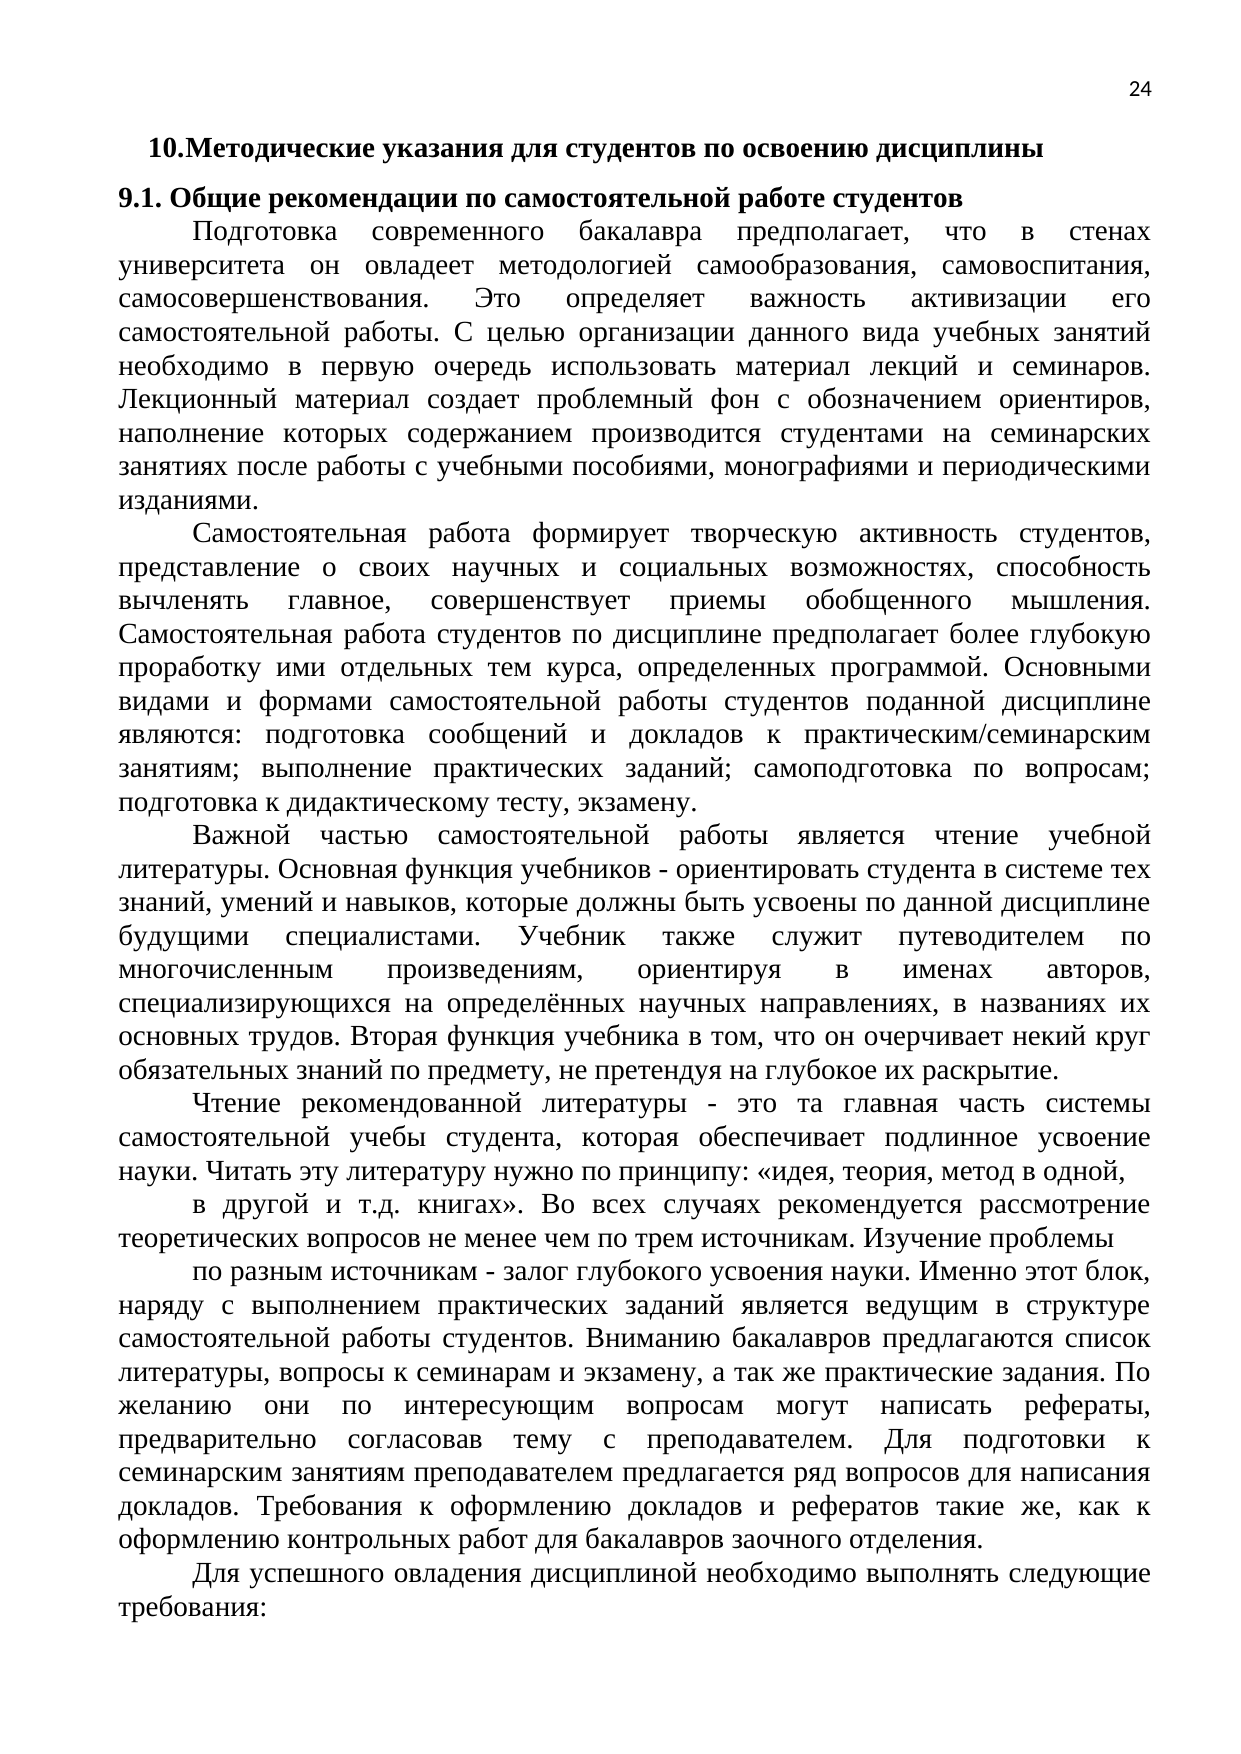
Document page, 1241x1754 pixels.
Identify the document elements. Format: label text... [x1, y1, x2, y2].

text Для успешного овладения дисциплиной необходимо выполнять следующие требования: [118, 1555, 1152, 1622]
text по разным источникам - залог глубокого усвоения науки. Именно этот блок, наряду с выполнением практических заданий является ведущим в структуре самостоятельной работы студентов. Вниманию бакалавров предлагаются список литературы, вопросы к семинарам и экзамену, а так же практические задания. По желанию они по интересующим вопросам могут написать рефераты, предварительно согласовав тему с преподавателем. Для подготовки к семинарским занятиям преподавателем предлагается ряд вопросов для написания докладов. Требования к оформлению докладов и рефератов такие же, как к оформлению контрольных работ для бакалавров заочного отделения. [118, 1253, 1152, 1555]
text Самостоятельная работа формирует творческую активность студентов, представление о своих научных и социальных возможностях, способность вычленять главное, совершенствует приемы обобщенного мышления. Самостоятельная работа студентов по дисциплине предполагает более глубокую проработку ими отдельных тем курса, определенных программой. Основными видами и формами самостоятельной работы студентов поданной дисциплине являются: подготовка сообщений и докладов к практическим/семинарским занятиям; выполнение практических заданий; самоподготовка по вопросам; подготовка к дидактическому тесту, экзамену. [118, 515, 1152, 817]
text Чтение рекомендованной литературы - это та главная часть системы самостоятельной учебы студента, которая обеспечивает подлинное усвоение науки. Читать эту литературу нужно по принципу: «идея, теория, метод в одной, [118, 1086, 1152, 1186]
text Важной частью самостоятельной работы является чтение учебной литературы. Основная функция учебников - ориентировать студента в системе тех знаний, умений и навыков, которые должны быть усвоены по данной дисциплине будущими специалистами. Учебник также служит путеводителем по многочисленным произведениям, ориентируя в именах авторов, специализирующихся на определённых научных направлениях, в названиях их основных трудов. Вторая функция учебника в том, что он очерчивает некий круг обязательных знаний по предмету, не претендуя на глубокое их раскрытие. [118, 817, 1152, 1086]
text в другой и т.д. книгах». Во всех случаях рекомендуется рассмотрение теоретических вопросов не менее чем по трем источникам. Изучение проблемы [118, 1186, 1152, 1253]
text 9.1. Общие рекомендации по самостоятельной работе студентов [118, 180, 1152, 213]
text Подготовка современного бакалавра предполагает, что в стенах университета он овладеет методологией самообразования, самовоспитания, самосовершенствования. Это определяет важность активизации его самостоятельной работы. С целью организации данного вида учебных занятий необходимо в первую очередь использовать материал лекций и семинаров. Лекционный материал создает проблемный фон с обозначением ориентиров, наполнение которых содержанием производится студентами на семинарских занятиях после работы с учебными пособиями, монографиями и периодическими изданиями. [118, 213, 1152, 515]
list Методические указания для студентов по освоению дисциплины [148, 130, 1152, 163]
